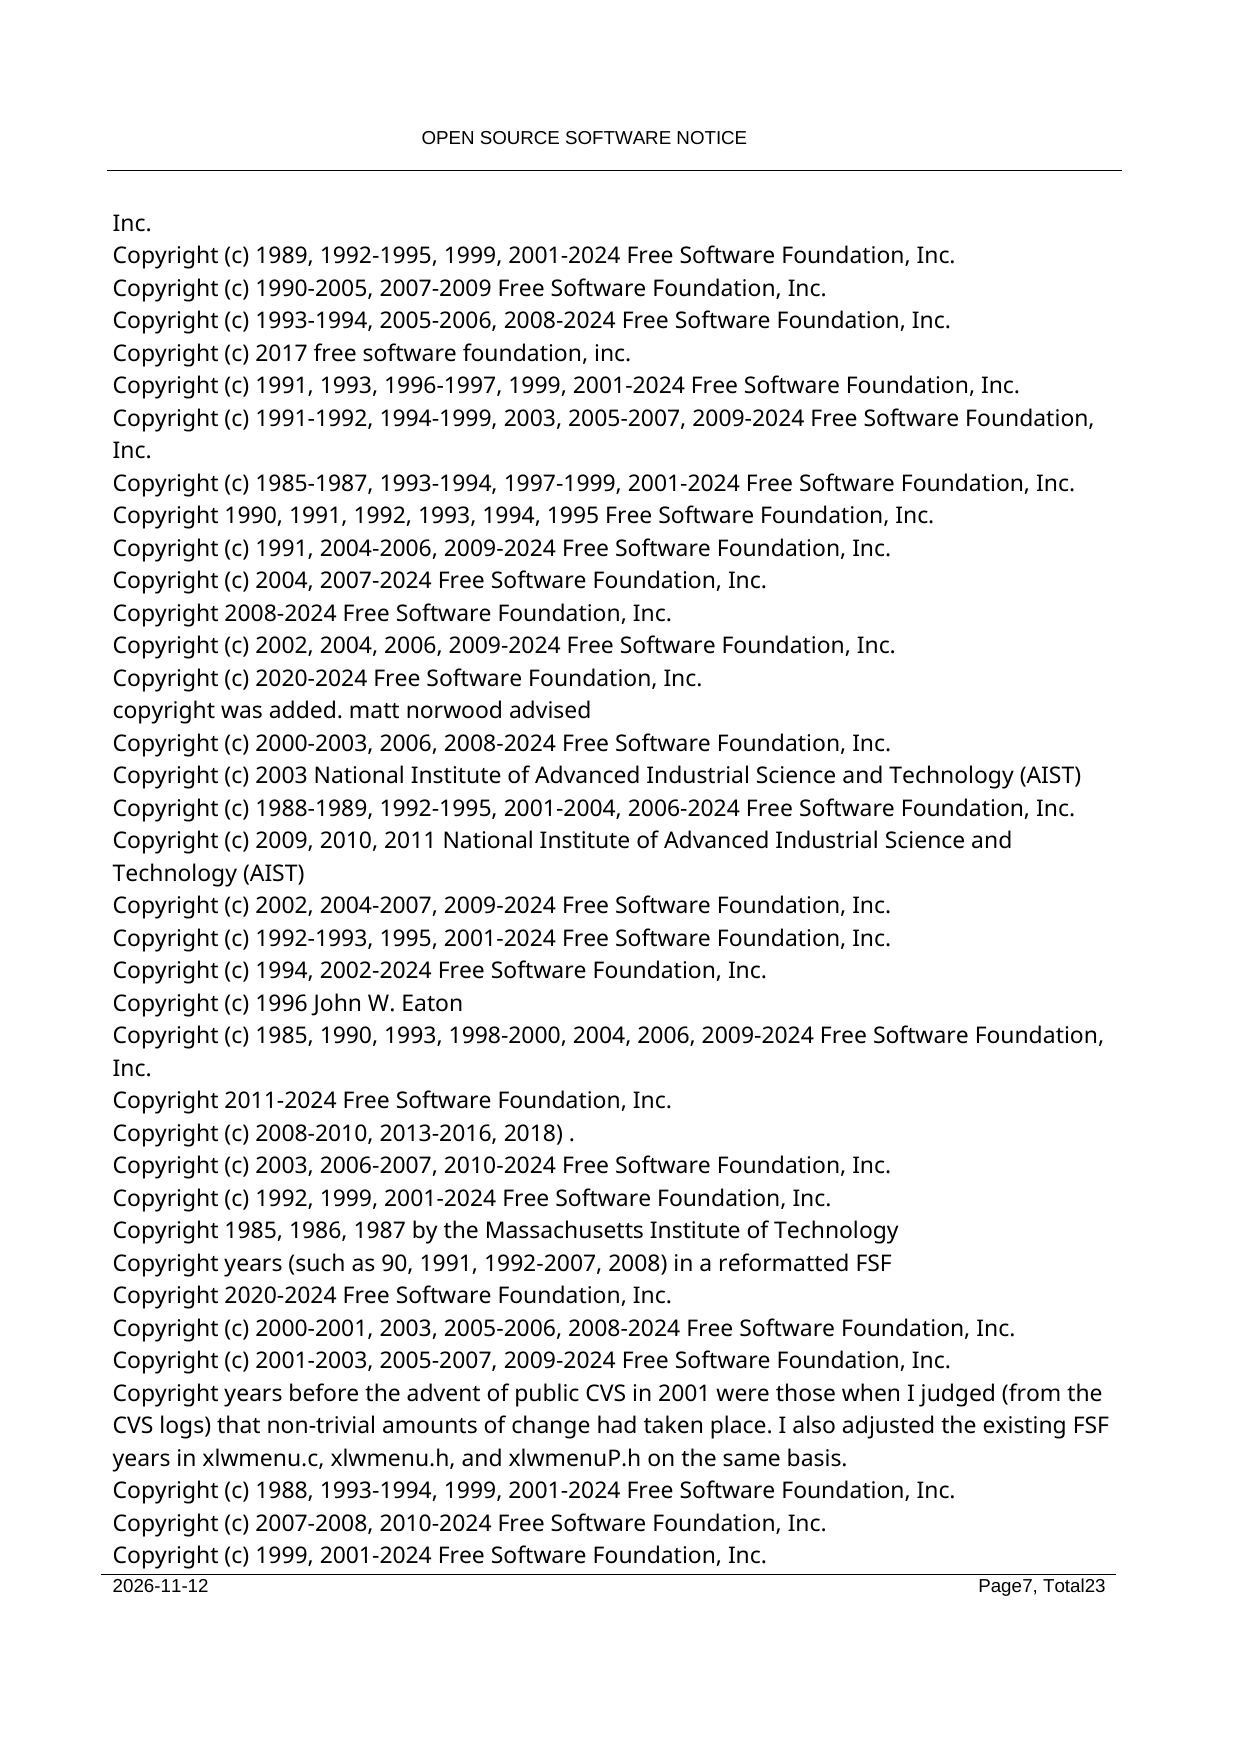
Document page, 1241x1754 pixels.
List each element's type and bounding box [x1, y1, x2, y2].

text [112, 206, 1128, 1571]
